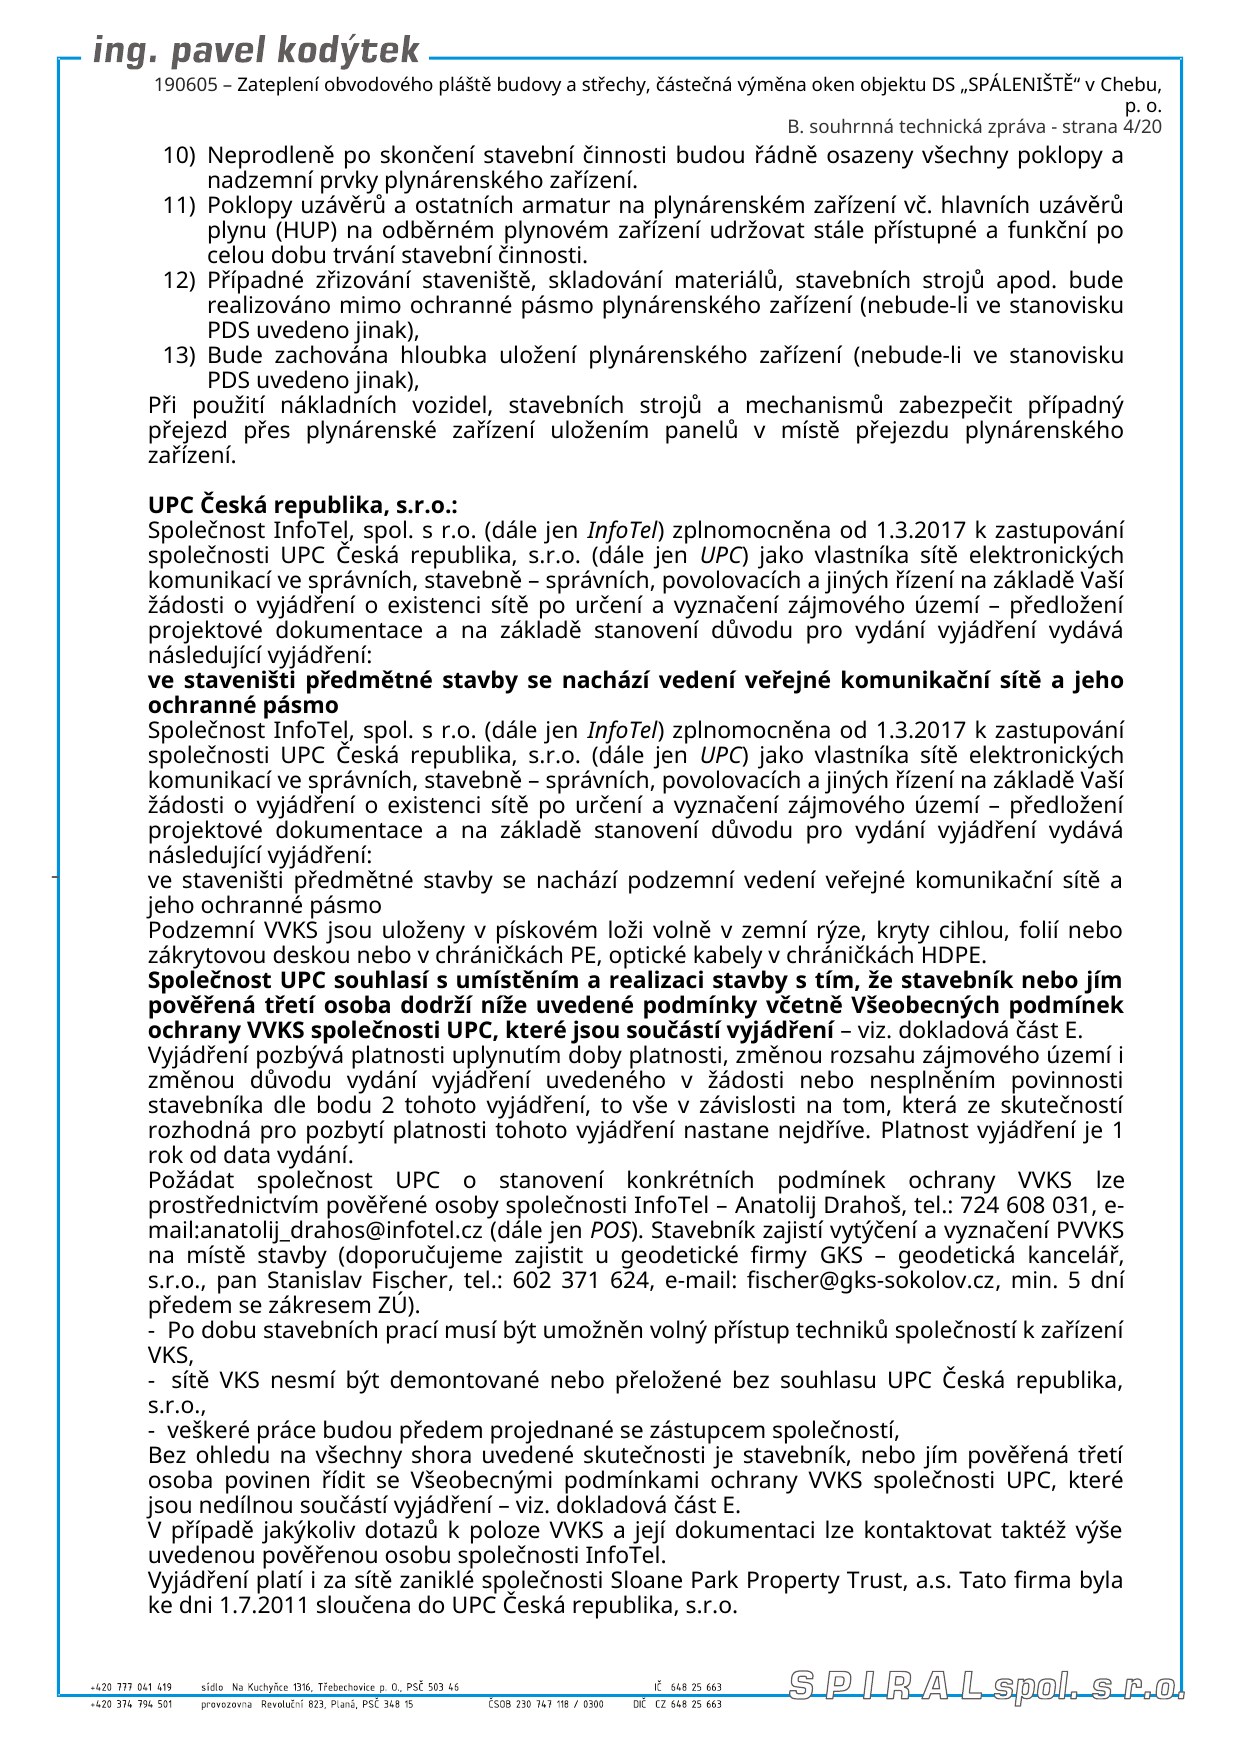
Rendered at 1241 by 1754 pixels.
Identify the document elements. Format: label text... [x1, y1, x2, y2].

text Při použití nákladních vozidel, stavebních strojů a mechanismů zabezpečit případný přejezd přes plynárenské zařízení uložením panelů v místě přejezdu plynárenského zařízení. [148, 394, 1125, 469]
text V případě jakýkoliv dotazů k poloze VVKS a její dokumentaci lze kontaktovat taktéž výše uvedenou pověřenou osobu společnosti InfoTel. [148, 1519, 1125, 1569]
list UPC Česká republika, s.r.o.: [148, 494, 1125, 519]
text Společnost InfoTel, spol. s r.o. (dále jen InfoTel) zplnomocněna od 1.3.2017 k zastupování společnosti UPC Česká republika, s.r.o. (dále jen UPC) jako vlastníka sítě elektronických komunikací ve správních, stavebně – správních, povolovacích a jiných řízení na základě Vaší žádosti o vyjádření o existenci sítě po určení a vyznačení zájmového území – předložení projektové dokumentace a na základě stanovení důvodu pro vydání vyjádření vydává následující vyjádření: [148, 519, 1125, 669]
text - veškeré práce budou předem projednané se zástupcem společností, [148, 1419, 1125, 1444]
list Případné zřizování staveniště, skladování materiálů, stavebních strojů apod. bude realizováno mimo ochranné pásmo plynárenského zařízení (nebude-li ve stanovisku PDS uvedeno jinak), [162, 269, 1125, 344]
text - Po dobu stavebních prací musí být umožněn volný přístup techniků společností k zařízení VKS, [148, 1319, 1125, 1369]
text Společnost UPC souhlasí s umístěním a realizaci stavby s tím, že stavebník nebo jím pověřená třetí osoba dodrží níže uvedené podmínky včetně Všeobecných podmínek ochrany VVKS společnosti UPC, které jsou součástí vyjádření – viz. dokladová část E. [148, 969, 1125, 1044]
text - sítě VKS nesmí být demontované nebo přeložené bez souhlasu UPC Česká republika, s.r.o., [148, 1369, 1125, 1419]
text Požádat společnost UPC o stanovení konkrétních podmínek ochrany VVKS lze prostřednictvím pověřené osoby společnosti InfoTel – Anatolij Drahoš, tel.: 724 608 031, e-mail:anatolij_drahos@infotel.cz (dále jen POS). Stavebník zajistí vytýčení a vyznačení PVVKS na místě stavby (doporučujeme zajistit u geodetické firmy GKS – geodetická kancelář, s.r.o., pan Stanislav Fischer, tel.: 602 371 624, e-mail: fischer@gks-sokolov.cz, min. 5 dní předem se zákresem ZÚ). [148, 1169, 1125, 1319]
list Poklopy uzávěrů a ostatních armatur na plynárenském zařízení vč. hlavních uzávěrů plynu (HUP) na odběrném plynovém zařízení udržovat stále přístupné a funkční po celou dobu trvání stavební činnosti. [162, 194, 1125, 269]
text Podzemní VVKS jsou uloženy v pískovém loži volně v zemní rýze, kryty cihlou, folií nebo zákrytovou deskou nebo v chráničkách PE, optické kabely v chráničkách HDPE. [148, 919, 1125, 969]
list Bude zachována hloubka uložení plynárenského zařízení (nebude-li ve stanovisku PDS uvedeno jinak), [162, 344, 1125, 394]
text Společnost InfoTel, spol. s r.o. (dále jen InfoTel) zplnomocněna od 1.3.2017 k zastupování společnosti UPC Česká republika, s.r.o. (dále jen UPC) jako vlastníka sítě elektronických komunikací ve správních, stavebně – správních, povolovacích a jiných řízení na základě Vaší žádosti o vyjádření o existenci sítě po určení a vyznačení zájmového území – předložení projektové dokumentace a na základě stanovení důvodu pro vydání vyjádření vydává následující vyjádření: [148, 719, 1125, 869]
text Bez ohledu na všechny shora uvedené skutečnosti je stavebník, nebo jím pověřená třetí osoba povinen řídit se Všeobecnými podmínkami ochrany VVKS společnosti UPC, které jsou nedílnou součástí vyjádření – viz. dokladová část E. [148, 1444, 1125, 1519]
text ve staveništi předmětné stavby se nachází podzemní vedení veřejné komunikační sítě a jeho ochranné pásmo [148, 869, 1125, 919]
text Vyjádření platí i za sítě zaniklé společnosti Sloane Park Property Trust, a.s. Tato firma byla ke dni 1.7.2011 sloučena do UPC Česká republika, s.r.o. [148, 1569, 1125, 1619]
text ve staveništi předmětné stavby se nachází vedení veřejné komunikační sítě a jeho ochranné pásmo [148, 669, 1125, 719]
list Neprodleně po skončení stavební činnosti budou řádně osazeny všechny poklopy a nadzemní prvky plynárenského zařízení. [162, 144, 1125, 194]
text Vyjádření pozbývá platnosti uplynutím doby platnosti, změnou rozsahu zájmového území i změnou důvodu vydání vyjádření uvedeného v žádosti nebo nesplněním povinnosti stavebníka dle bodu 2 tohoto vyjádření, to vše v závislosti na tom, která ze skutečností rozhodná pro pozbytí platnosti tohoto vyjádření nastane nejdříve. Platnost vyjádření je 1 rok od data vydání. [148, 1044, 1125, 1169]
